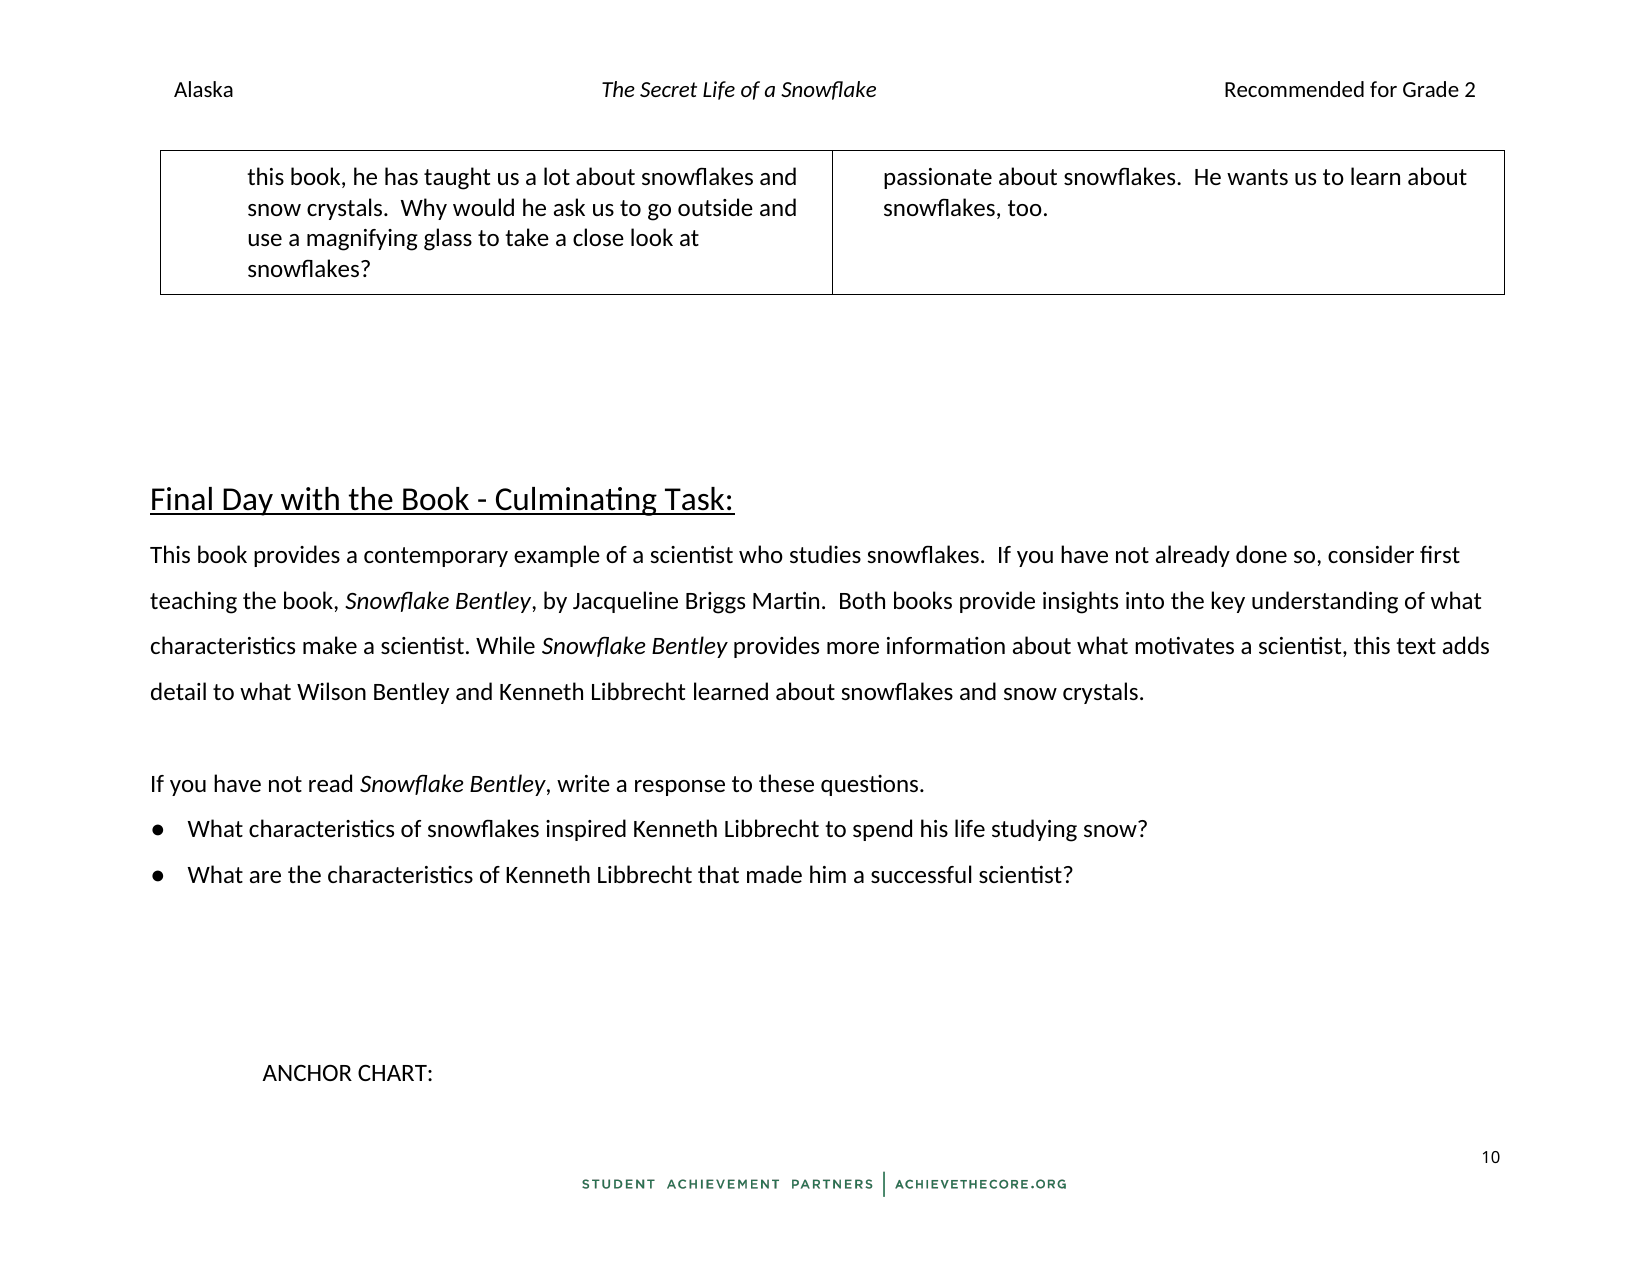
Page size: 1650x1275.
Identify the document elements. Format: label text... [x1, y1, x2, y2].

list What characteristics of snowflakes inspired Kenneth Libbrecht to spend his life studying snow? [150, 813, 1500, 844]
picture [571, 1168, 1079, 1200]
text Final Day with the Book - Culminating Task: [150, 478, 1500, 519]
text ANCHOR CHART: [225, 1058, 1500, 1088]
text This book provides a contemporary example of a scientist who studies snowflakes. If you have not already done so, consider first teaching the book, Snowflake Bentley, by Jacqueline Briggs Martin. Both books provide insights into the key understanding of what characteristics make a scientist. While Snowflake Bentley provides more information about what motivates a scientist, this text adds detail to what Wilson Bentley and Kenneth Libbrecht learned about snowflakes and snow crystals. [150, 539, 1500, 707]
text If you have not read Snowflake Bentley, write a response to these questions. [150, 768, 1500, 798]
list What are the characteristics of Kenneth Libbrecht that made him a successful scientist? [150, 859, 1500, 890]
